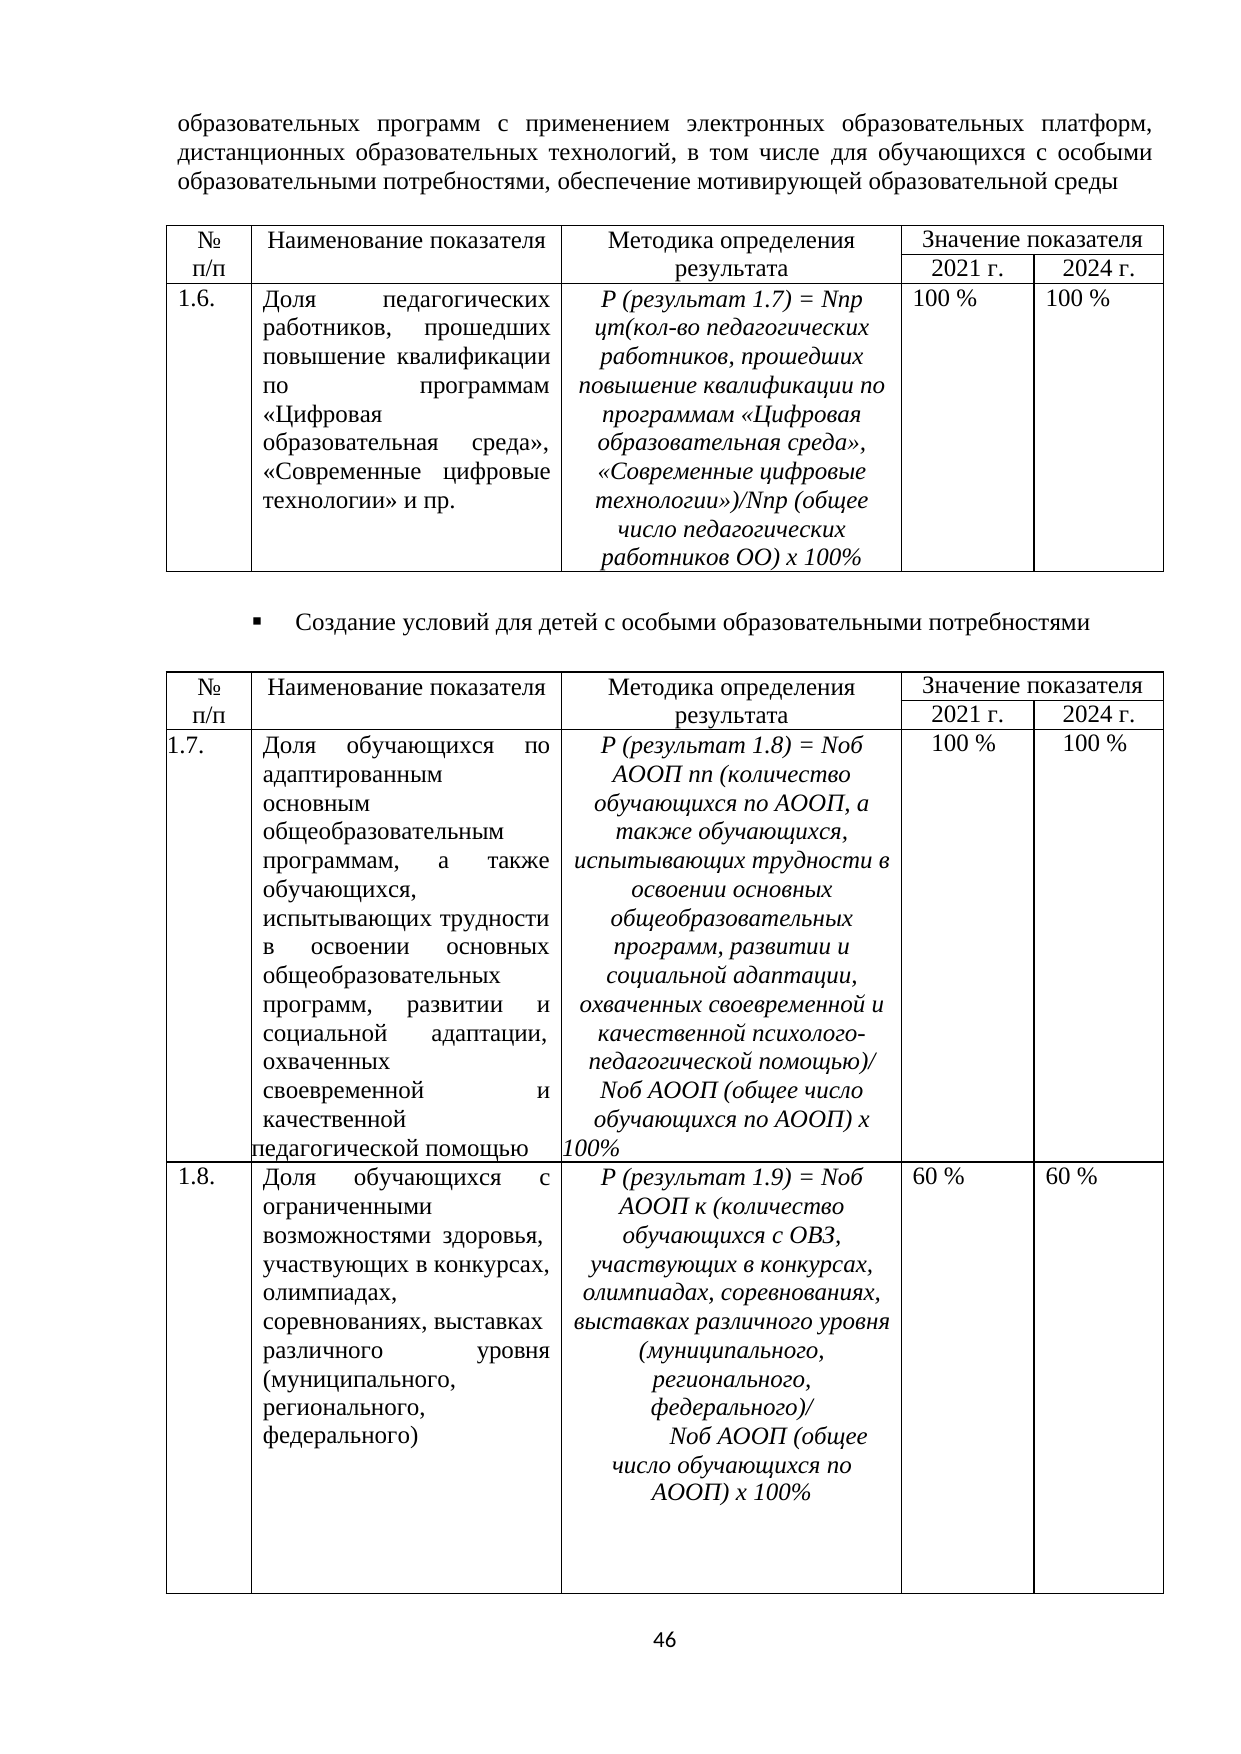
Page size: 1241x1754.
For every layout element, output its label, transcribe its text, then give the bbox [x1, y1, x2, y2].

table_cell 100 % [902, 730, 1033, 1161]
table_header № п/п [167, 673, 251, 729]
table_cell Доля педагогических работников, прошедших повышение квалификации по программам «Цифровая образовательная среда», «Современные цифровые технологии» и пр. [252, 284, 561, 571]
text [177, 108, 1152, 194]
table_cell Доля обучающихся по адаптированным основным общеобразовательным программам, а также обучающихся, испытывающих трудности в освоении основных общеобразовательных программ, развитии и социальной адаптации, охваченных своевременной и качественной педагогической помощью [252, 730, 561, 1161]
table_cell 2024 г. [1035, 255, 1163, 283]
table_cell 100 % [1035, 284, 1163, 571]
table_cell 60 % [902, 1163, 1033, 1593]
table_cell 2021 г. [902, 255, 1033, 283]
table_cell 1.8. [167, 1163, 251, 1593]
table_cell 2024 г. [1035, 701, 1163, 729]
table_cell 100 % [902, 284, 1033, 571]
table_header Значение показателя [902, 673, 1163, 700]
table_cell Р (результат 1.7) = Nпр цт(кол-во педагогических работников, прошедших повышение квалификации по программам «Цифровая образовательная среда», «Современные цифровые технологии»)/Nпр (общее число педагогических работников ОО) х 100% [562, 284, 901, 571]
list Создание условий для детей с особыми образовательными потребностями [251, 607, 1194, 635]
table_header Наименование показателя [252, 226, 561, 283]
table_cell 1.6. [167, 284, 251, 571]
table_header Наименование показателя [252, 673, 561, 729]
table_cell 2021 г. [902, 701, 1033, 729]
table_cell Доля обучающихся с ограниченными возможностями здоровья, участвующих в конкурсах, олимпиадах, соревнованиях, выставках различного уровня (муниципального, регионального, федерального) [252, 1163, 561, 1593]
table_cell Р (результат 1.8) = Nоб АООП пп (количество обучающихся по АООП, а также обучающихся, испытывающих трудности в освоении основных общеобразовательных программ, развитии и социальной адаптации, охваченных своевременной и качественной психолого- педагогической помощью)/ Nоб АООП (общее число обучающихся по АООП) х 100% [562, 730, 901, 1161]
table_header Методика определения результата [562, 673, 901, 729]
table_cell 1.7. [167, 730, 251, 1161]
table_header № п/п [167, 226, 251, 283]
table_header Значение показателя [902, 226, 1163, 254]
table_cell 100 % [1035, 730, 1163, 1161]
table_header Методика определения результата [562, 226, 901, 283]
table_cell Р (результат 1.9) = Nоб АООП к (количество обучающихся с ОВЗ, участвующих в конкурсах, олимпиадах, соревнованиях, выставках различного уровня (муниципального, регионального, федерального)/ Nоб АООП (общее число обучающихся по АООП) х 100% [562, 1163, 901, 1593]
table_cell 60 % [1035, 1163, 1163, 1593]
